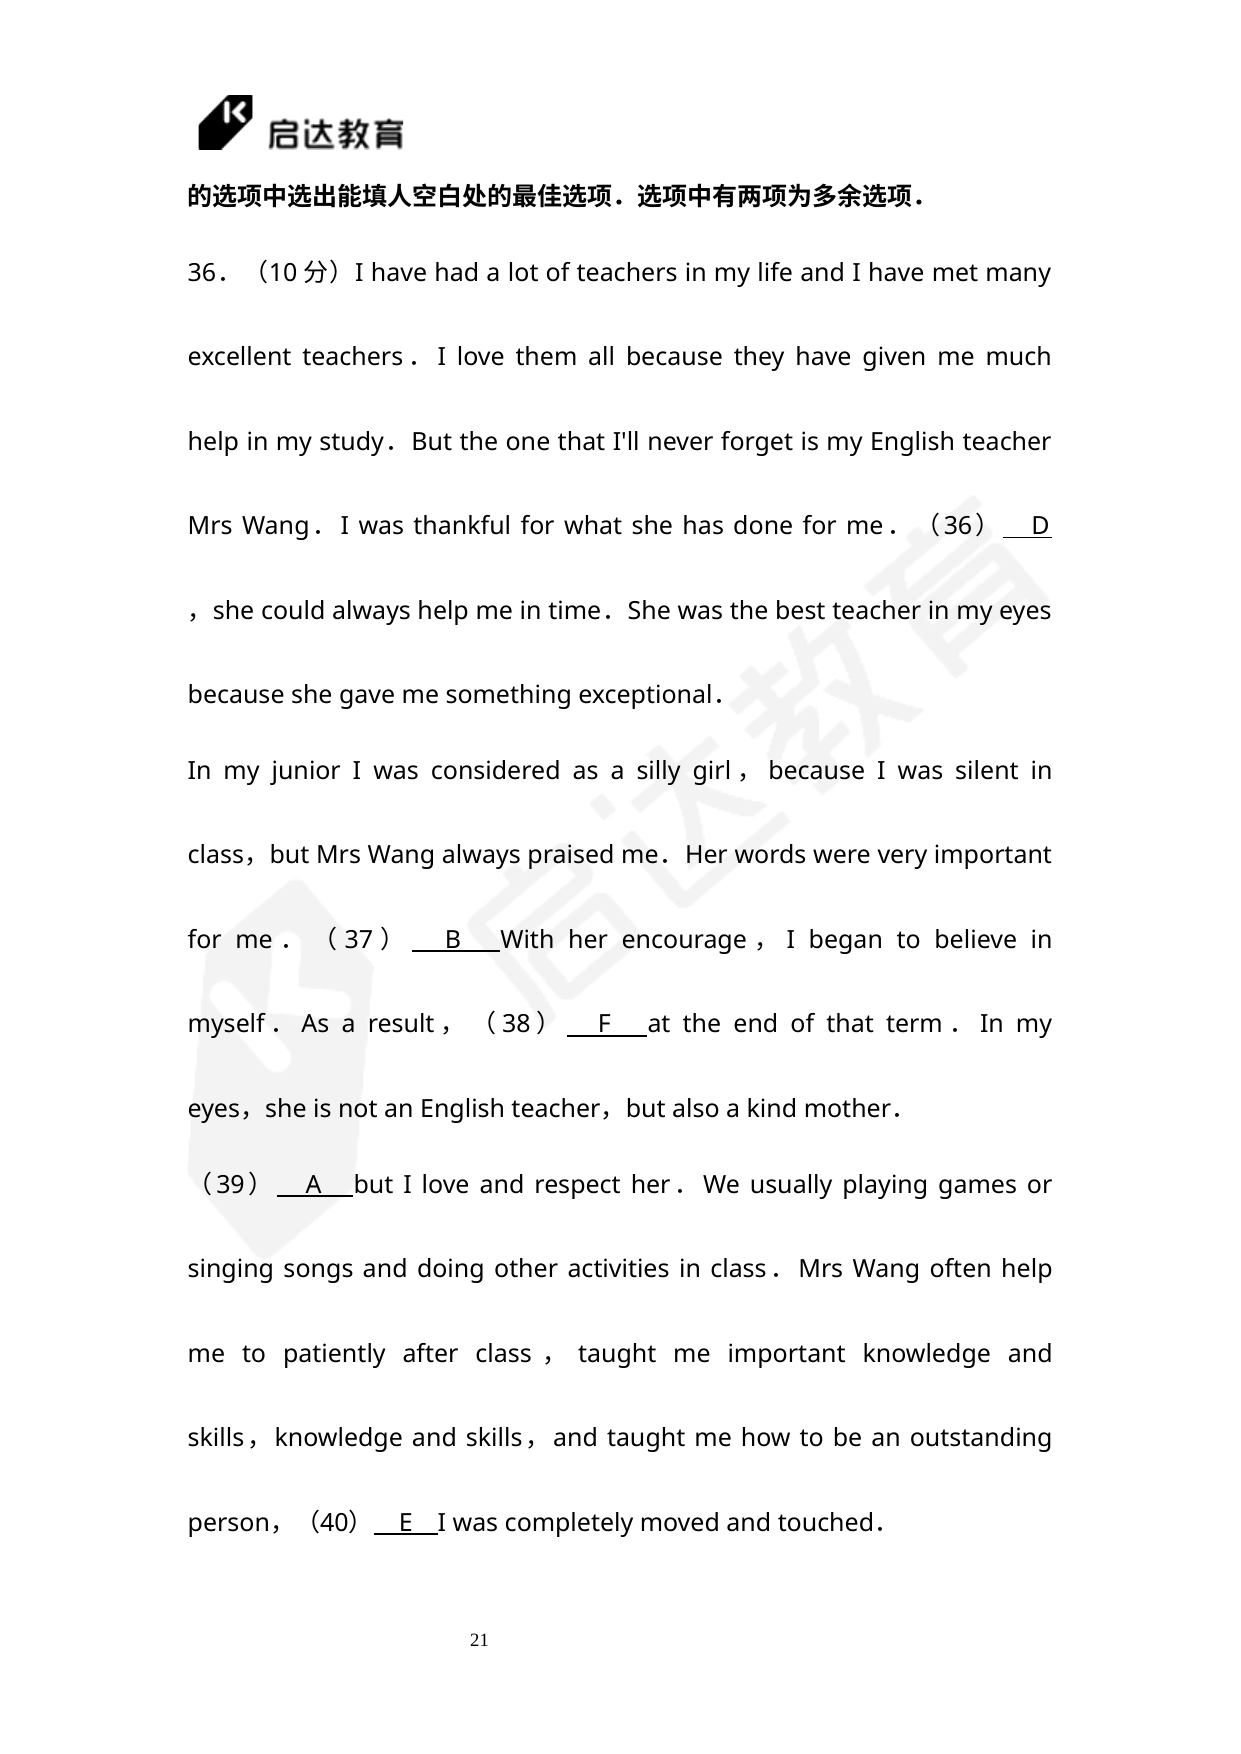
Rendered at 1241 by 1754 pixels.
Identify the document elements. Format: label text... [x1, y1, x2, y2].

text 三、第二节（共1小题；每小题10分，满分10分）根据短文内容，从短文后的选项中选出能填人空白处的最佳选项．选项中有两项为多余选项． [187, 162, 1053, 227]
text 36．（10分）I have had a lot of teachers in my life and I have met many excellent teachers．I love them all because they have given me much help in my study．But the one that I'll never forget is my English teacher Mrs Wang．I was thankful for what she has done for me．（36） D ，she could always help me in time．She was the best teacher in my eyes because she gave me something exceptional． [187, 238, 1053, 725]
picture [198, 95, 404, 150]
text In my junior I was considered as a silly girl，because I was silent in class，but Mrs Wang always praised me．Her words were very important for me．（37） B With her encourage，I began to believe in myself．As a result，（38） F at the end of that term．In my eyes，she is not an English teacher，but also a kind mother． [187, 736, 1053, 1139]
text （39） A but I love and respect her．We usually playing games or singing songs and doing other activities in class．Mrs Wang often help me to patiently after class，taught me important knowledge and skills，knowledge and skills，and taught me how to be an outstanding person，（40） E I was completely moved and touched． [187, 1150, 1053, 1553]
